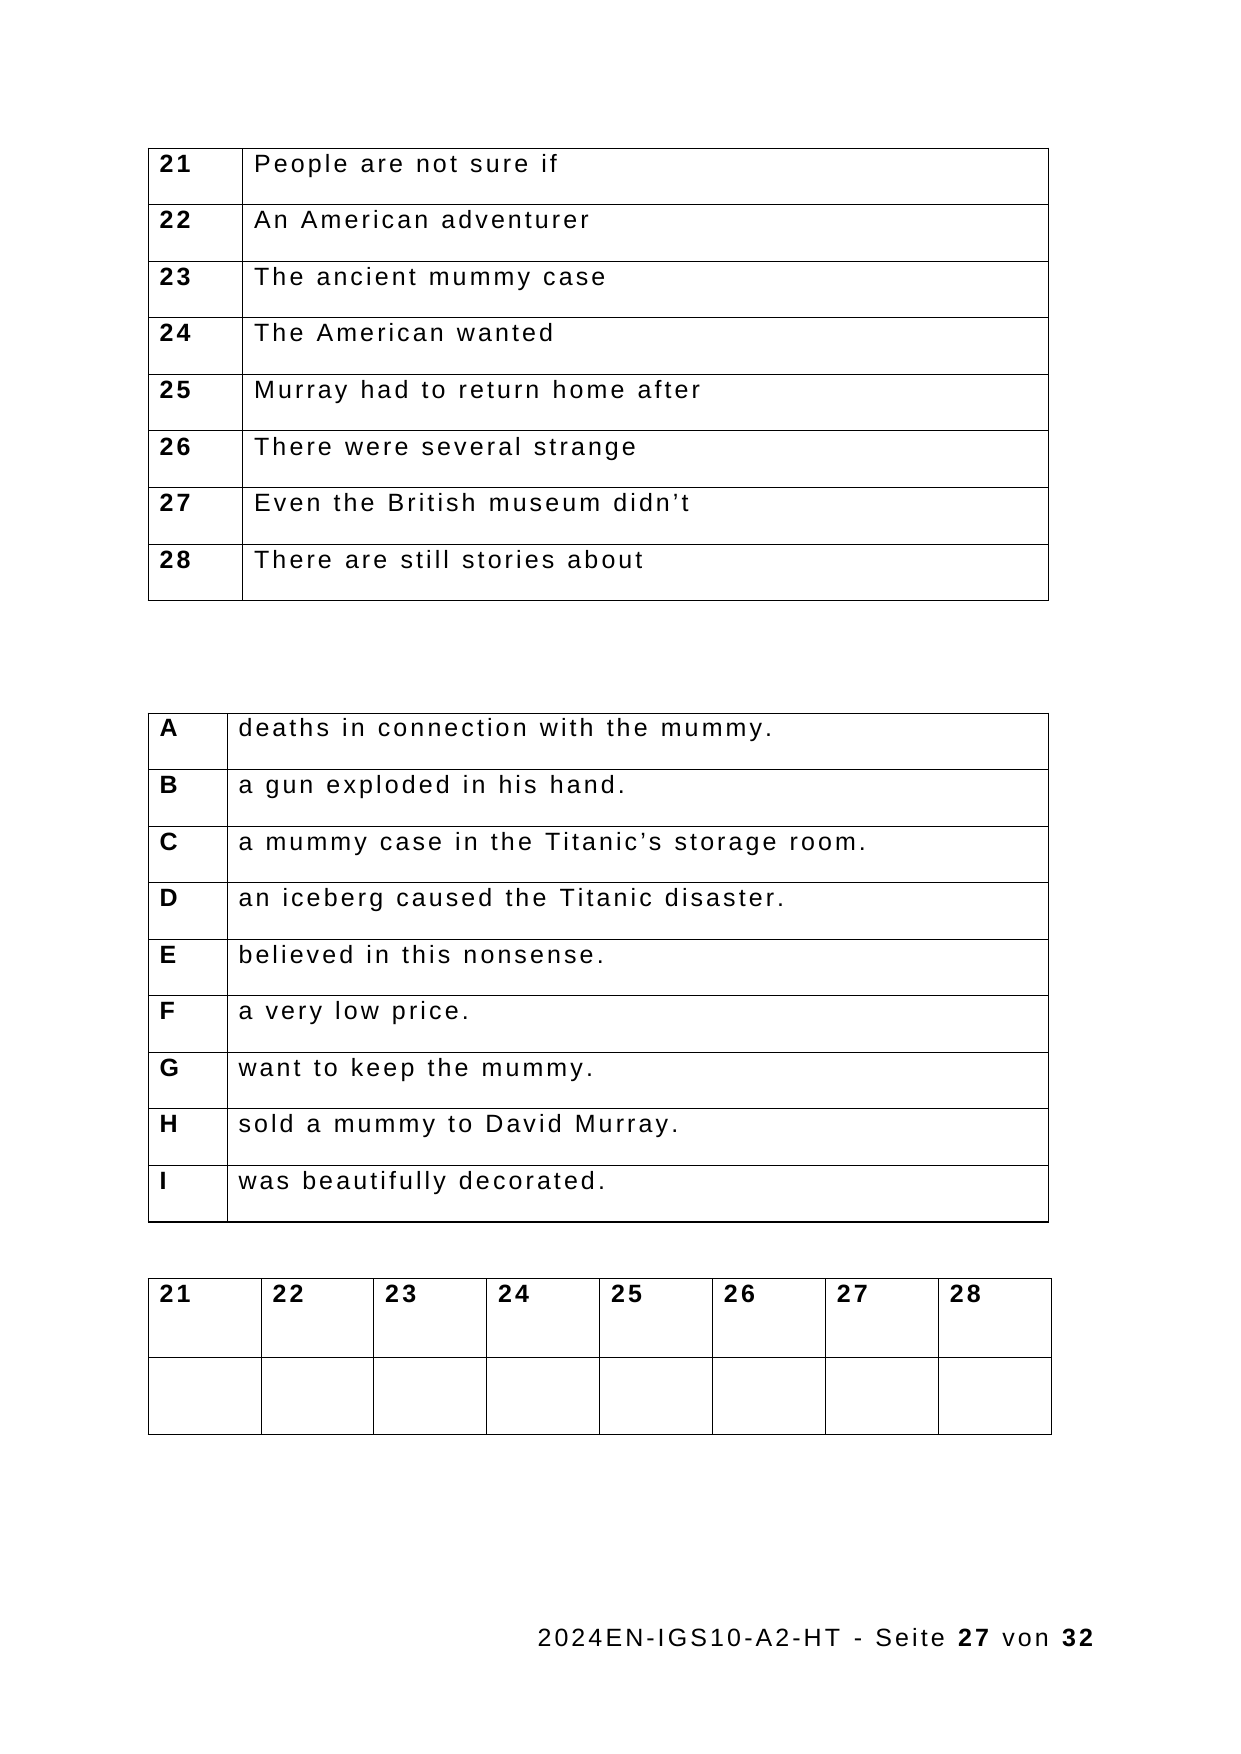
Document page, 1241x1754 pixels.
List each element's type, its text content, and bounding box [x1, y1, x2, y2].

table_header 27 [826, 1279, 938, 1357]
table_cell 24 [149, 318, 242, 374]
table_cell was beautifully decorated. [228, 1166, 1048, 1221]
table_cell D [149, 883, 227, 939]
table_cell believed in this nonsense. [228, 940, 1048, 995]
table_cell Even the British museum didn’t [243, 488, 1048, 543]
table_cell sold a mummy to David Murray. [228, 1109, 1048, 1165]
table_cell Murray had to return home after [243, 375, 1048, 430]
table_header 21 [149, 1279, 261, 1357]
table_cell I [149, 1166, 227, 1221]
table_cell G [149, 1053, 227, 1108]
table_cell [713, 1358, 825, 1433]
table_cell 28 [149, 545, 242, 600]
table_cell [826, 1358, 938, 1433]
table_cell 23 [149, 262, 242, 317]
table_header A [149, 714, 227, 769]
table_cell E [149, 940, 227, 995]
table_header 26 [713, 1279, 825, 1357]
table_cell an iceberg caused the Titanic disaster. [228, 883, 1048, 939]
table_header 23 [374, 1279, 486, 1357]
table_cell 25 [149, 375, 242, 430]
table_cell F [149, 996, 227, 1052]
table_header 22 [262, 1279, 373, 1357]
table_cell An American adventurer [243, 205, 1048, 261]
table_cell 22 [149, 205, 242, 261]
table_cell There are still stories about [243, 545, 1048, 600]
table_cell [262, 1358, 373, 1433]
table_cell [939, 1358, 1051, 1433]
table_cell B [149, 770, 227, 826]
table_cell 27 [149, 488, 242, 543]
table_cell H [149, 1109, 227, 1165]
table_header 28 [939, 1279, 1051, 1357]
table_cell The ancient mummy case [243, 262, 1048, 317]
table_cell [374, 1358, 486, 1433]
table_header People are not sure if [243, 149, 1048, 204]
table_cell [600, 1358, 712, 1433]
table_cell want to keep the mummy. [228, 1053, 1048, 1108]
table_cell 26 [149, 431, 242, 487]
table_cell [149, 1358, 261, 1433]
table_cell The American wanted [243, 318, 1048, 374]
table_cell a gun exploded in his hand. [228, 770, 1048, 826]
table_cell [487, 1358, 599, 1433]
table_header deaths in connection with the mummy. [228, 714, 1048, 769]
table_header 21 [149, 149, 242, 204]
table_cell a very low price. [228, 996, 1048, 1052]
table_cell There were several strange [243, 431, 1048, 487]
table_cell C [149, 827, 227, 882]
table_header 25 [600, 1279, 712, 1357]
table_cell a mummy case in the Titanic’s storage room. [228, 827, 1048, 882]
table_header 24 [487, 1279, 599, 1357]
